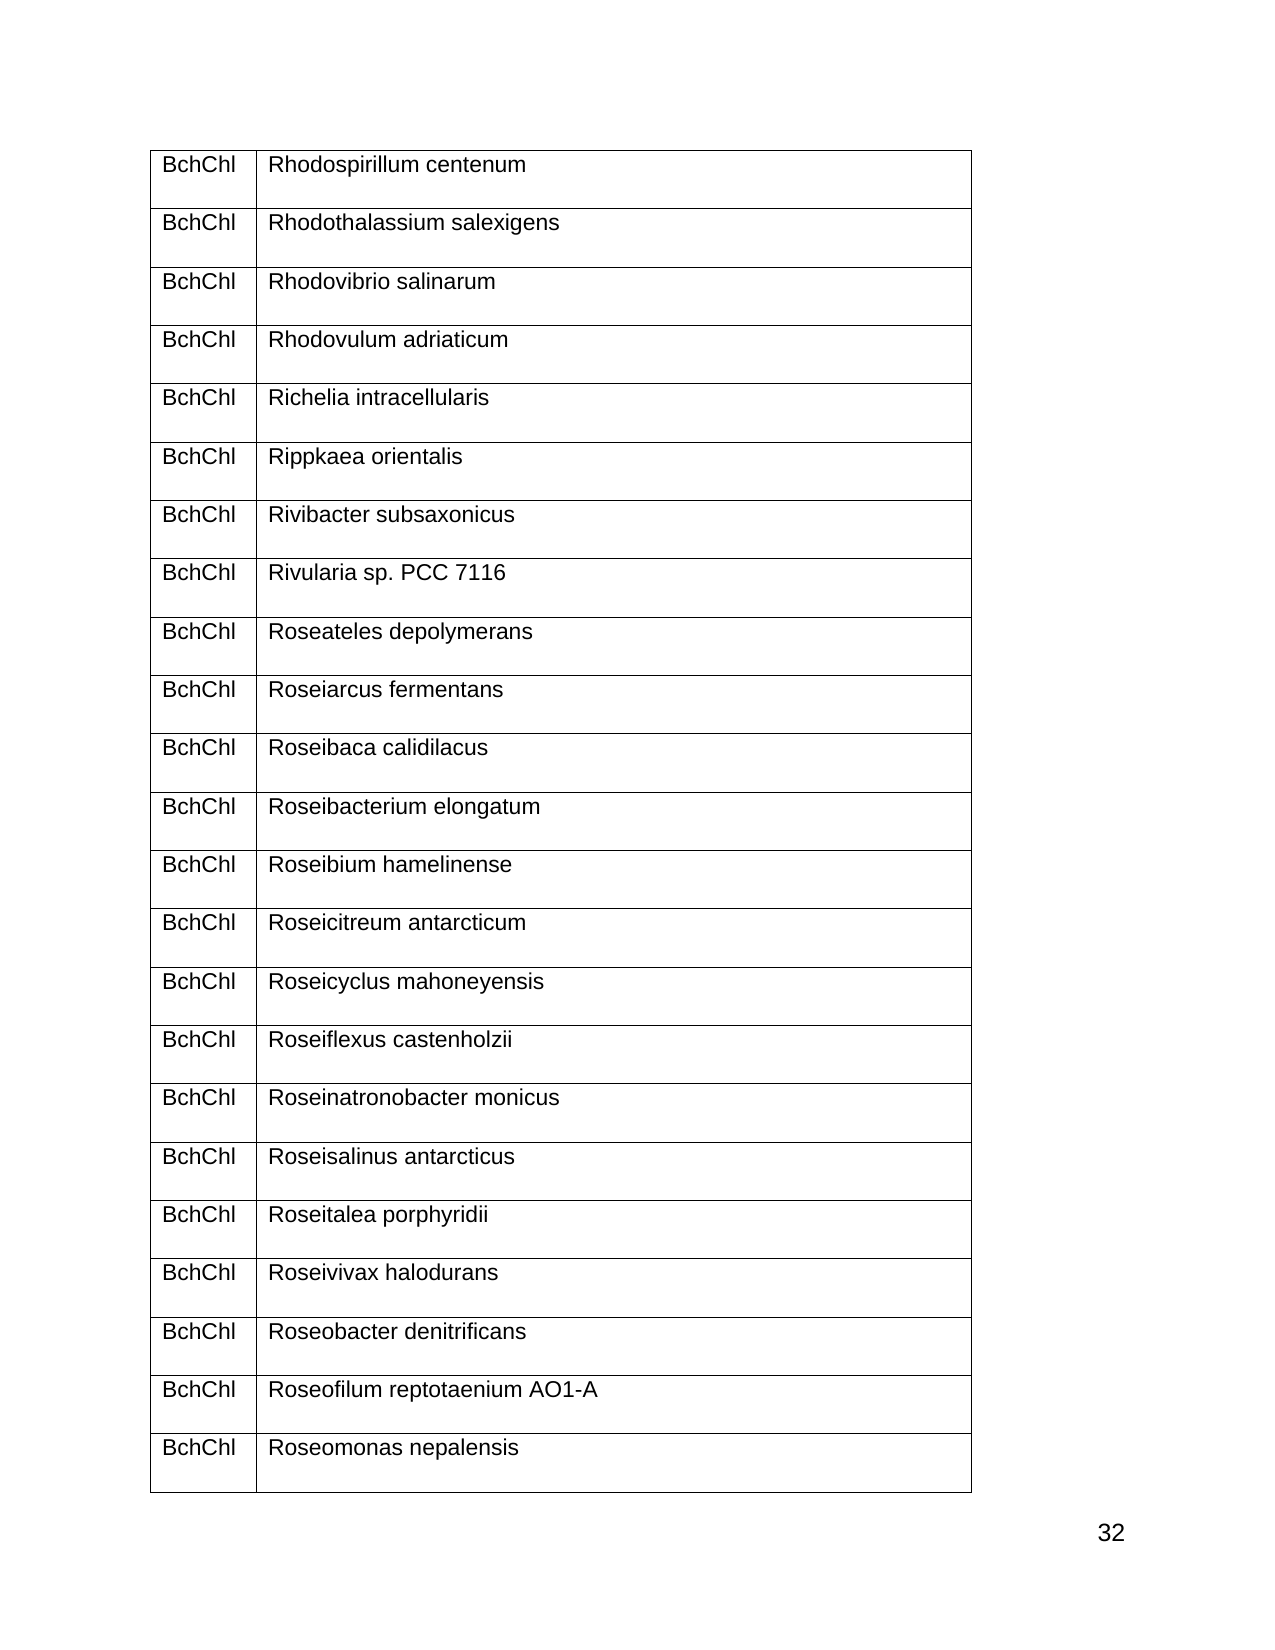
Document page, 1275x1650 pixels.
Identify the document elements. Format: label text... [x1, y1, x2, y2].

table_cell Roseicyclus mahoneyensis [257, 968, 971, 1025]
table_cell Roseibium hamelinense [257, 851, 971, 908]
table_cell BchChl [151, 209, 256, 267]
table_cell Rhodothalassium salexigens [257, 209, 971, 267]
table_cell BchChl [151, 1026, 256, 1083]
table_cell BchChl [151, 1143, 256, 1200]
table_cell Rhodovibrio salinarum [257, 268, 971, 325]
table_cell Richelia intracellularis [257, 384, 971, 442]
table_cell Rivibacter subsaxonicus [257, 501, 971, 558]
table_cell BchChl [151, 676, 256, 733]
table_cell BchChl [151, 268, 256, 325]
table_cell BchChl [151, 618, 256, 675]
table_cell Roseibacterium elongatum [257, 793, 971, 850]
table_cell Roseiflexus castenholzii [257, 1026, 971, 1083]
table_cell BchChl [151, 734, 256, 792]
table_cell Roseibaca calidilacus [257, 734, 971, 792]
table_cell BchChl [151, 443, 256, 500]
table_cell BchChl [151, 1259, 256, 1317]
table_cell Roseisalinus antarcticus [257, 1143, 971, 1200]
table_cell BchChl [151, 1084, 256, 1142]
table_cell BchChl [151, 793, 256, 850]
table_cell BchChl [151, 851, 256, 908]
table_cell BchChl [151, 909, 256, 967]
table_cell BchChl [151, 1376, 256, 1433]
table_cell BchChl [151, 559, 256, 617]
table_cell Roseitalea porphyridii [257, 1201, 971, 1258]
table_cell Rivularia sp. PCC 7116 [257, 559, 971, 617]
table_cell Roseomonas nepalensis [257, 1434, 971, 1492]
table_cell BchChl [151, 384, 256, 442]
table_cell Roseinatronobacter monicus [257, 1084, 971, 1142]
table_cell Roseateles depolymerans [257, 618, 971, 675]
table_cell BchChl [151, 326, 256, 383]
table_cell BchChl [151, 501, 256, 558]
table_cell BchChl [151, 1434, 256, 1492]
table_cell Roseicitreum antarcticum [257, 909, 971, 967]
table_cell Rippkaea orientalis [257, 443, 971, 500]
table_cell Rhodospirillum centenum [257, 151, 971, 208]
table_cell BchChl [151, 968, 256, 1025]
table_cell BchChl [151, 1201, 256, 1258]
table_cell BchChl [151, 1318, 256, 1375]
table_cell Rhodovulum adriaticum [257, 326, 971, 383]
table_cell BchChl [151, 151, 256, 208]
table_cell Roseivivax halodurans [257, 1259, 971, 1317]
table_cell Roseofilum reptotaenium AO1-A [257, 1376, 971, 1433]
table_cell Roseiarcus fermentans [257, 676, 971, 733]
table_cell Roseobacter denitrificans [257, 1318, 971, 1375]
